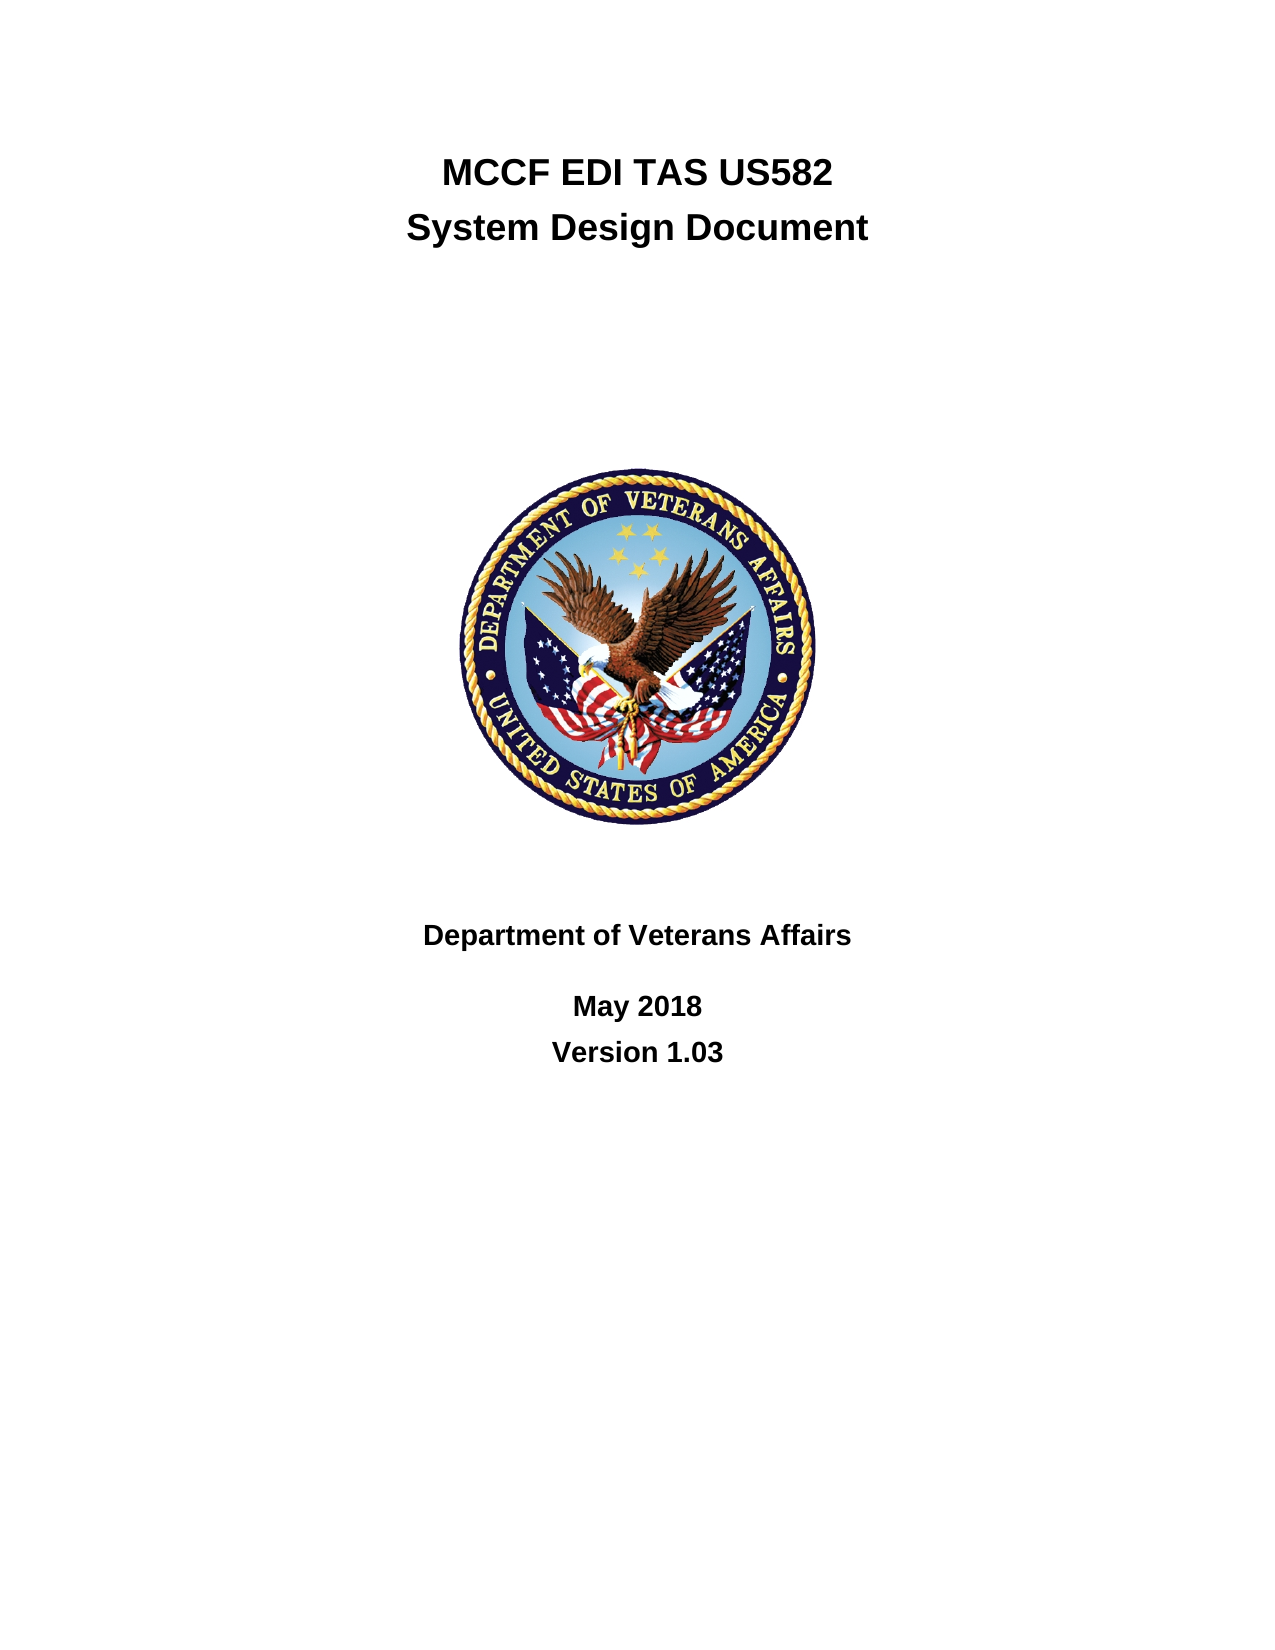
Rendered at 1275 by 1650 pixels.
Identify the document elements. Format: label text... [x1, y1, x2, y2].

title System Design Document [150, 206, 1125, 249]
title Version 1.03 [150, 1035, 1125, 1068]
text MCCF EDI TAS US582 [150, 150, 1125, 193]
title Department of Veterans Affairs [150, 918, 1125, 951]
title May 2018 [150, 989, 1125, 1022]
picture [459, 468, 816, 825]
